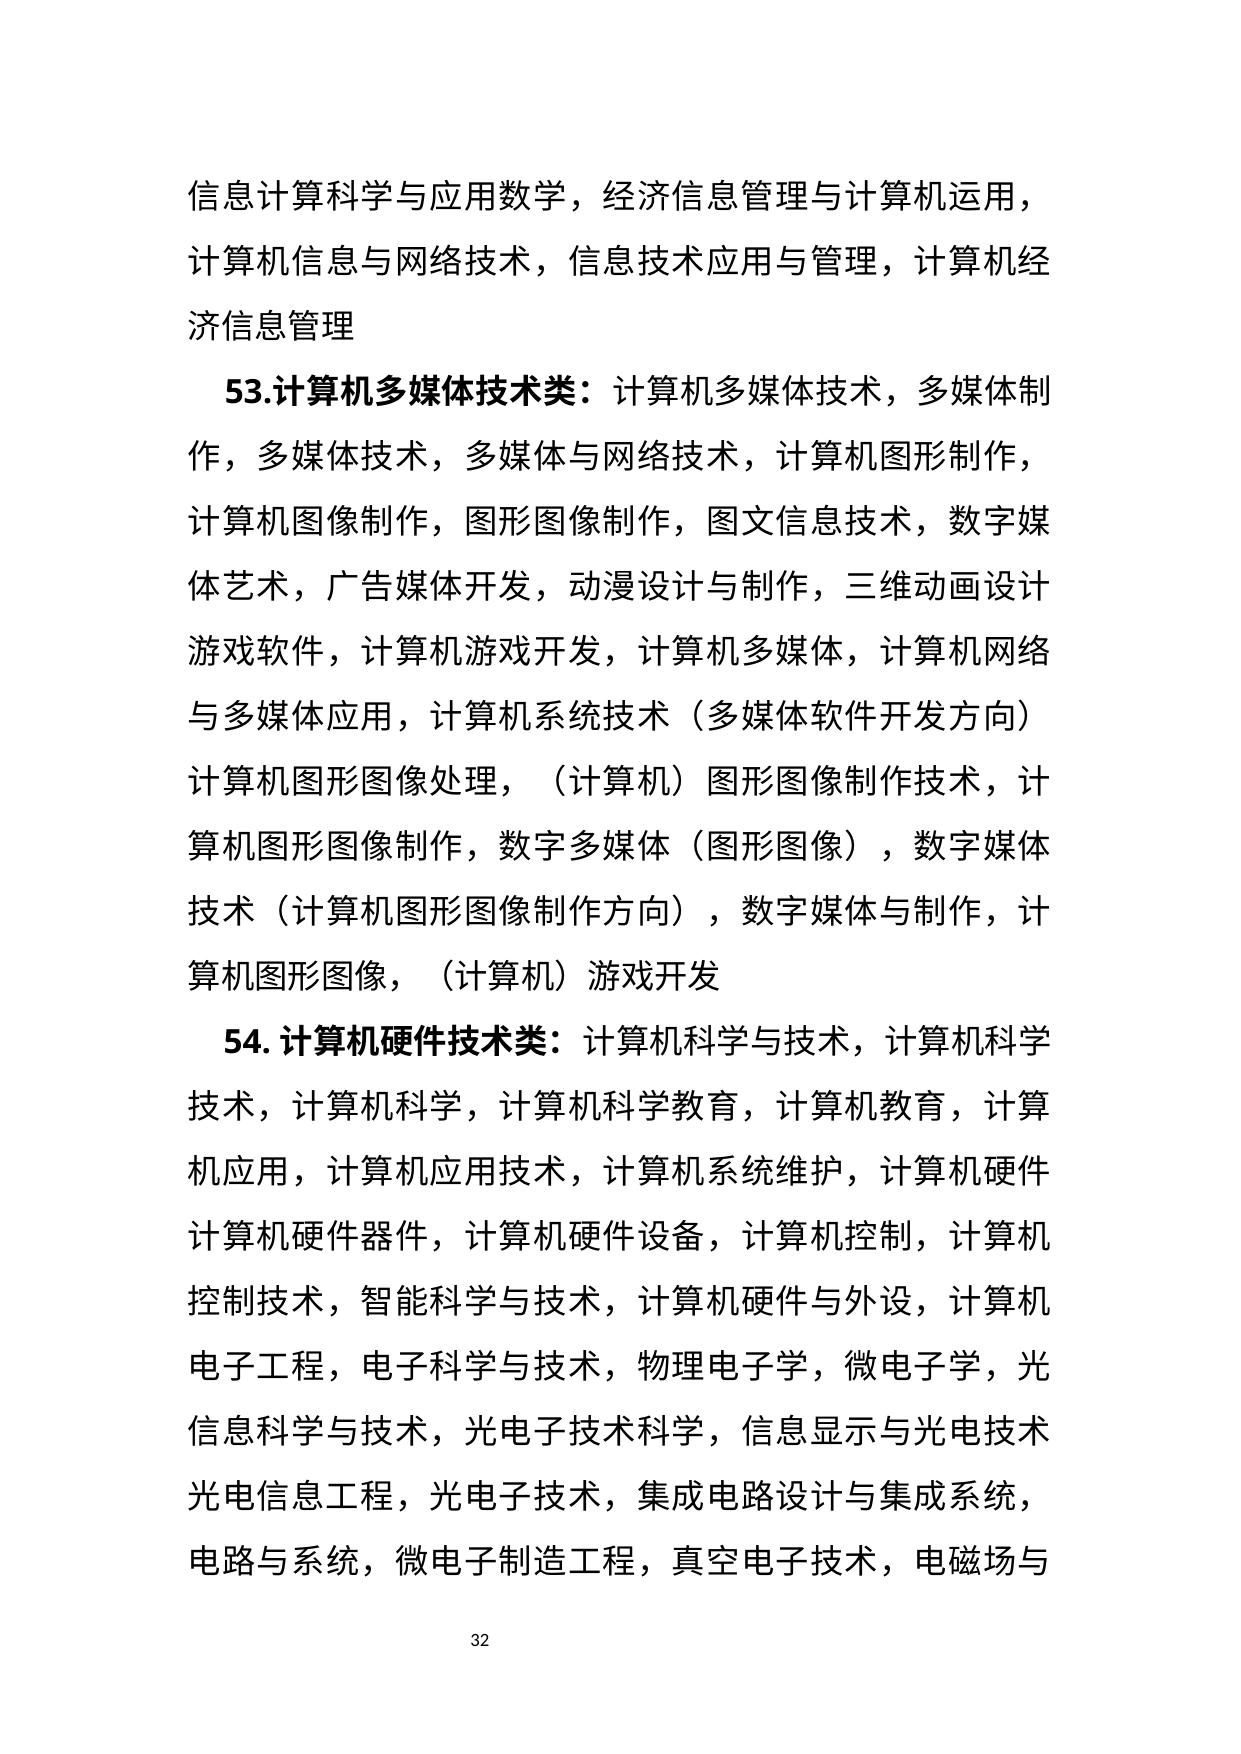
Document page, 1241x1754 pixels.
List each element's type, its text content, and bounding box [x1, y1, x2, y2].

text 53.计算机多媒体技术类：计算机多媒体技术，多媒体制作，多媒体技术，多媒体与网络技术，计算机图形制作，计算机图像制作，图形图像制作，图文信息技术，数字媒体艺术，广告媒体开发，动漫设计与制作，三维动画设计，游戏软件，计算机游戏开发，计算机多媒体，计算机网络与多媒体应用，计算机系统技术（多媒体软件开发方向），计算机图形图像处理，（计算机）图形图像制作技术，计算机图形图像制作，数字多媒体（图形图像），数字媒体技术（计算机图形图像制作方向），数字媒体与制作，计算机图形图像，（计算机）游戏开发 [187, 357, 1053, 1007]
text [187, 162, 1053, 357]
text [187, 1007, 1053, 1592]
